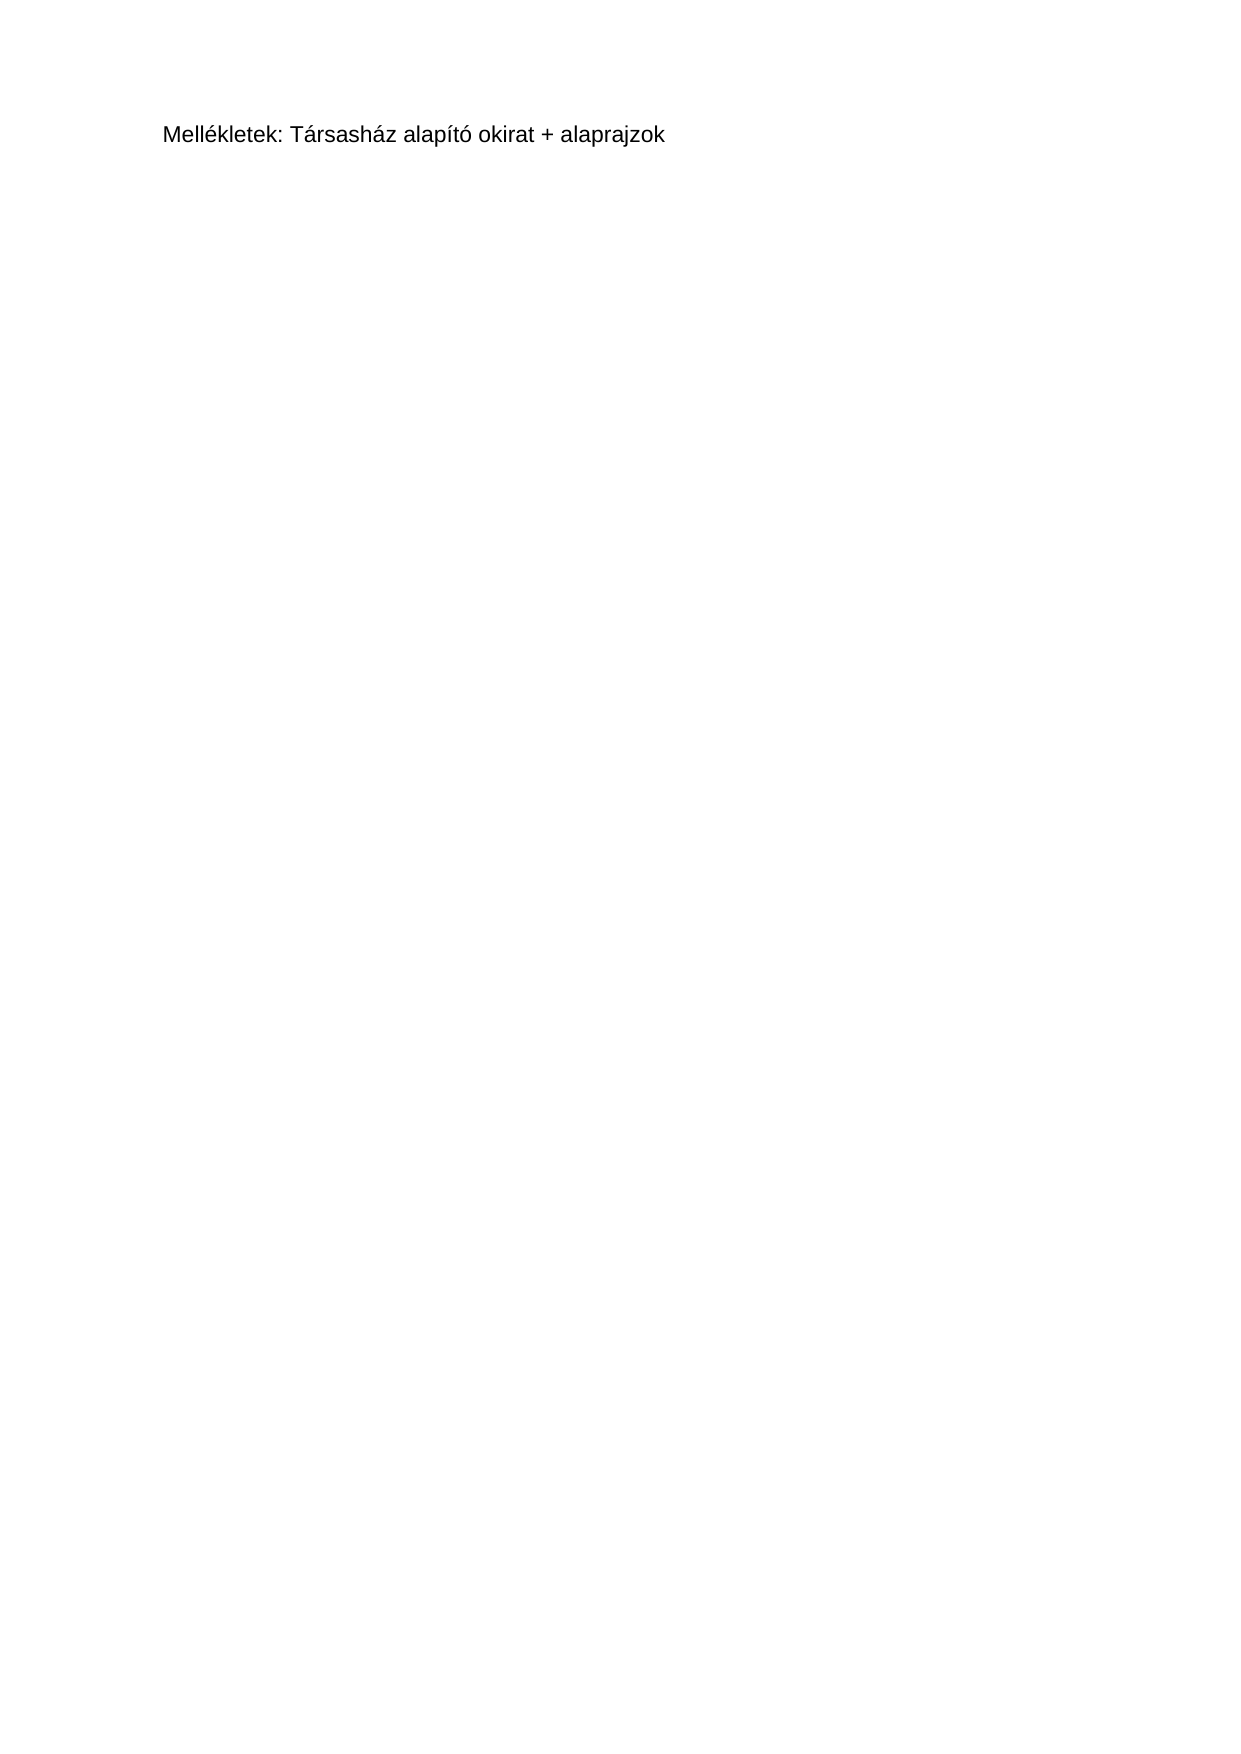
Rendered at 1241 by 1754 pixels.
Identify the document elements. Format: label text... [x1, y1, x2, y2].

list Mellékletek: Társasház alapító okirat + alaprajzok [162, 121, 1093, 147]
